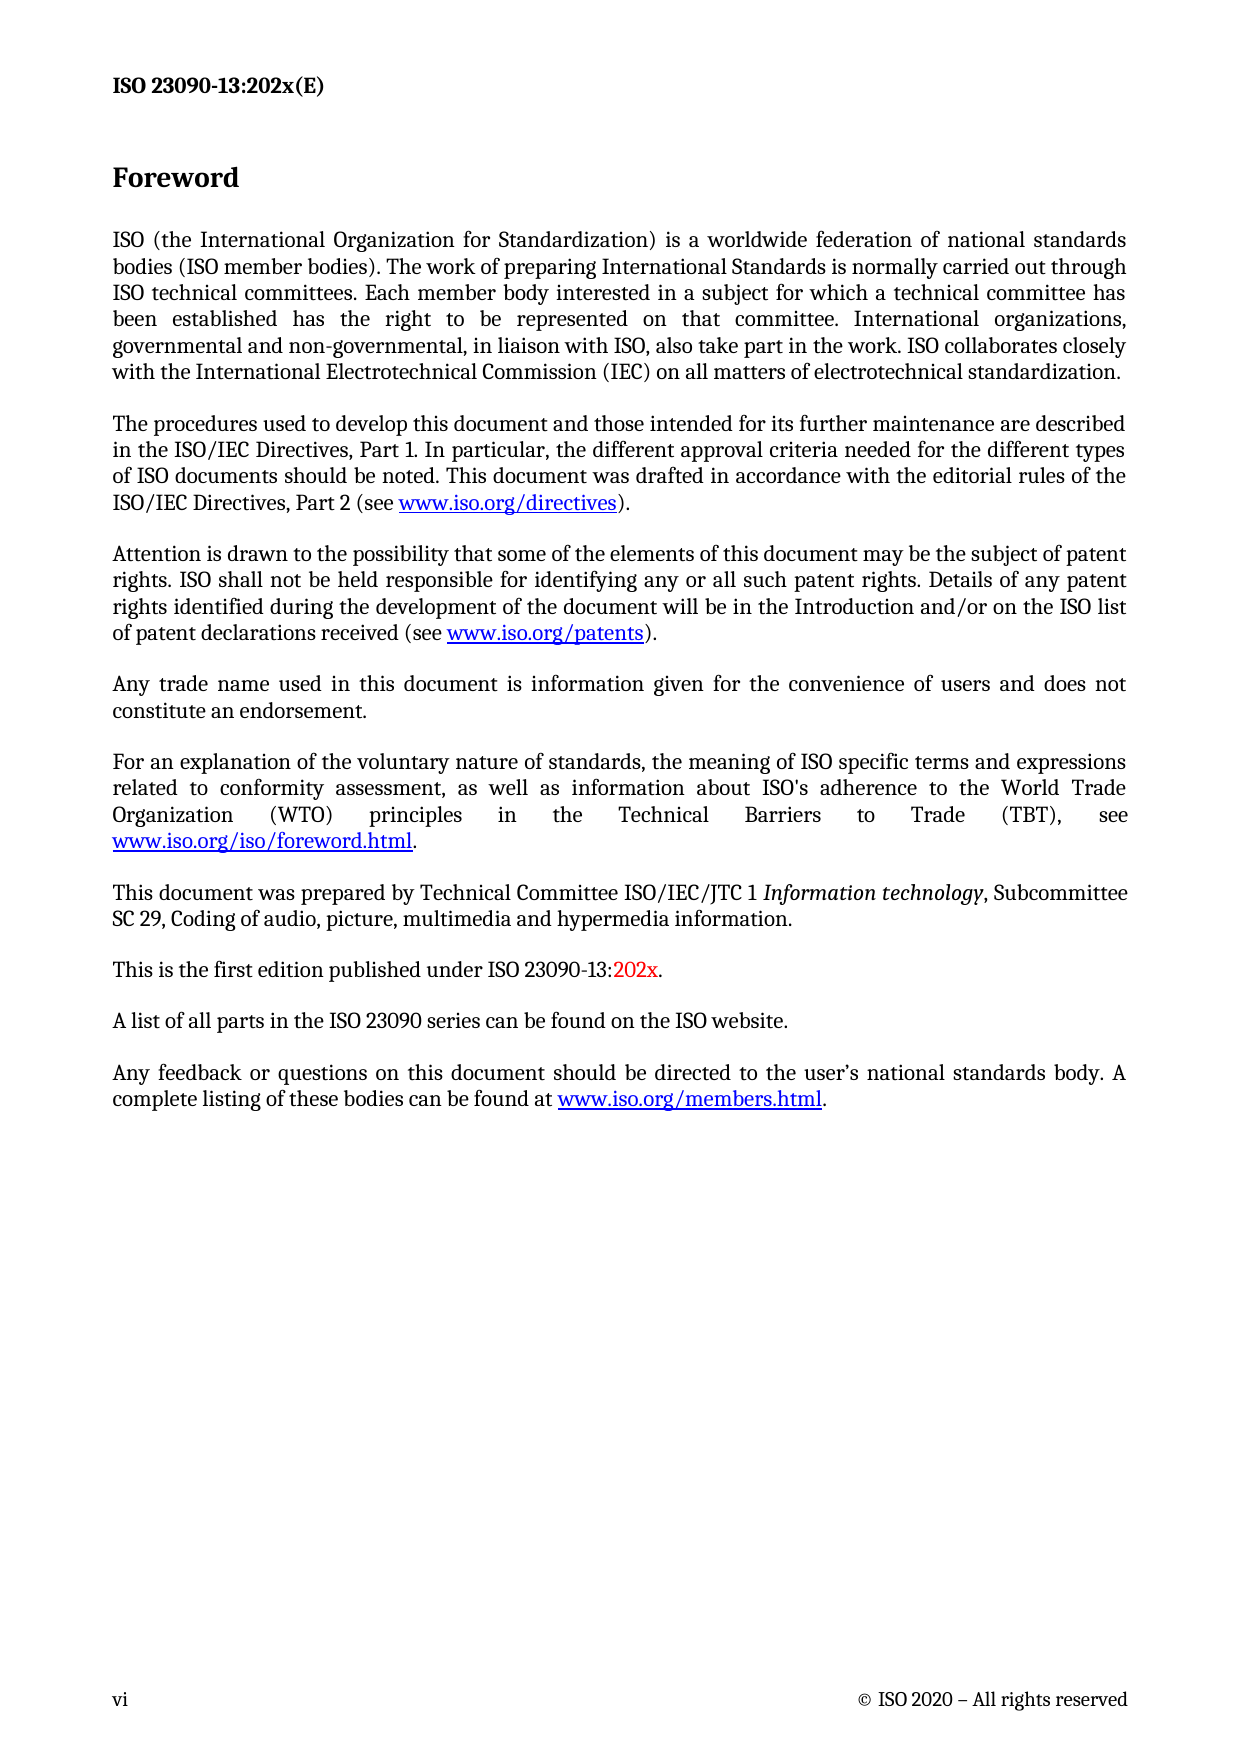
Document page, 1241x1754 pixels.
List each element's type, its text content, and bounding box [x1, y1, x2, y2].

text This document was prepared by Technical Committee ISO/IEC/JTC 1 Information technology, Subcommittee SC 29, Coding of audio, picture, multimedia and hypermedia information. [112, 879, 1128, 932]
text The procedures used to develop this document and those intended for its further maintenance are described in the ISO/IEC Directives, Part 1. In particular, the different approval criteria needed for the different types of ISO documents should be noted. This document was drafted in accordance with the editorial rules of the ISO/IEC Directives, Part 2 (see www.iso.org/directives). [112, 410, 1128, 516]
text Any trade name used in this document is information given for the convenience of users and does not constitute an endorsement. [112, 671, 1128, 724]
text A list of all parts in the ISO 23090 series can be found on the ISO website. [112, 1008, 1128, 1035]
text Any feedback or questions on this document should be directed to the user’s national standards body. A complete listing of these bodies can be found at www.iso.org/members.html. [112, 1060, 1128, 1112]
text This is the first edition published under ISO 23090-13:202x. [112, 957, 1128, 983]
title Foreword [112, 161, 1128, 195]
text For an explanation of the voluntary nature of standards, the meaning of ISO specific terms and expressions related to conformity assessment, as well as information about ISO's adherence to the World Trade Organization (WTO) principles in the Technical Barriers to Trade (TBT), see www.iso.org/iso/foreword.html. [112, 749, 1128, 854]
text Attention is drawn to the possibility that some of the elements of this document may be the subject of patent rights. ISO shall not be held responsible for identifying any or all such patent rights. Details of any patent rights identified during the development of the document will be in the Introduction and/or on the ISO list of patent declarations received (see www.iso.org/patents). [112, 541, 1128, 646]
text ISO (the International Organization for Standardization) is a worldwide federation of national standards bodies (ISO member bodies). The work of preparing International Standards is normally carried out through ISO technical committees. Each member body interested in a subject for which a technical committee has been established has the right to be represented on that committee. International organizations, governmental and non-governmental, in liaison with ISO, also take part in the work. ISO collaborates closely with the International Electrotechnical Commission (IEC) on all matters of electrotechnical standardization. [112, 227, 1128, 385]
